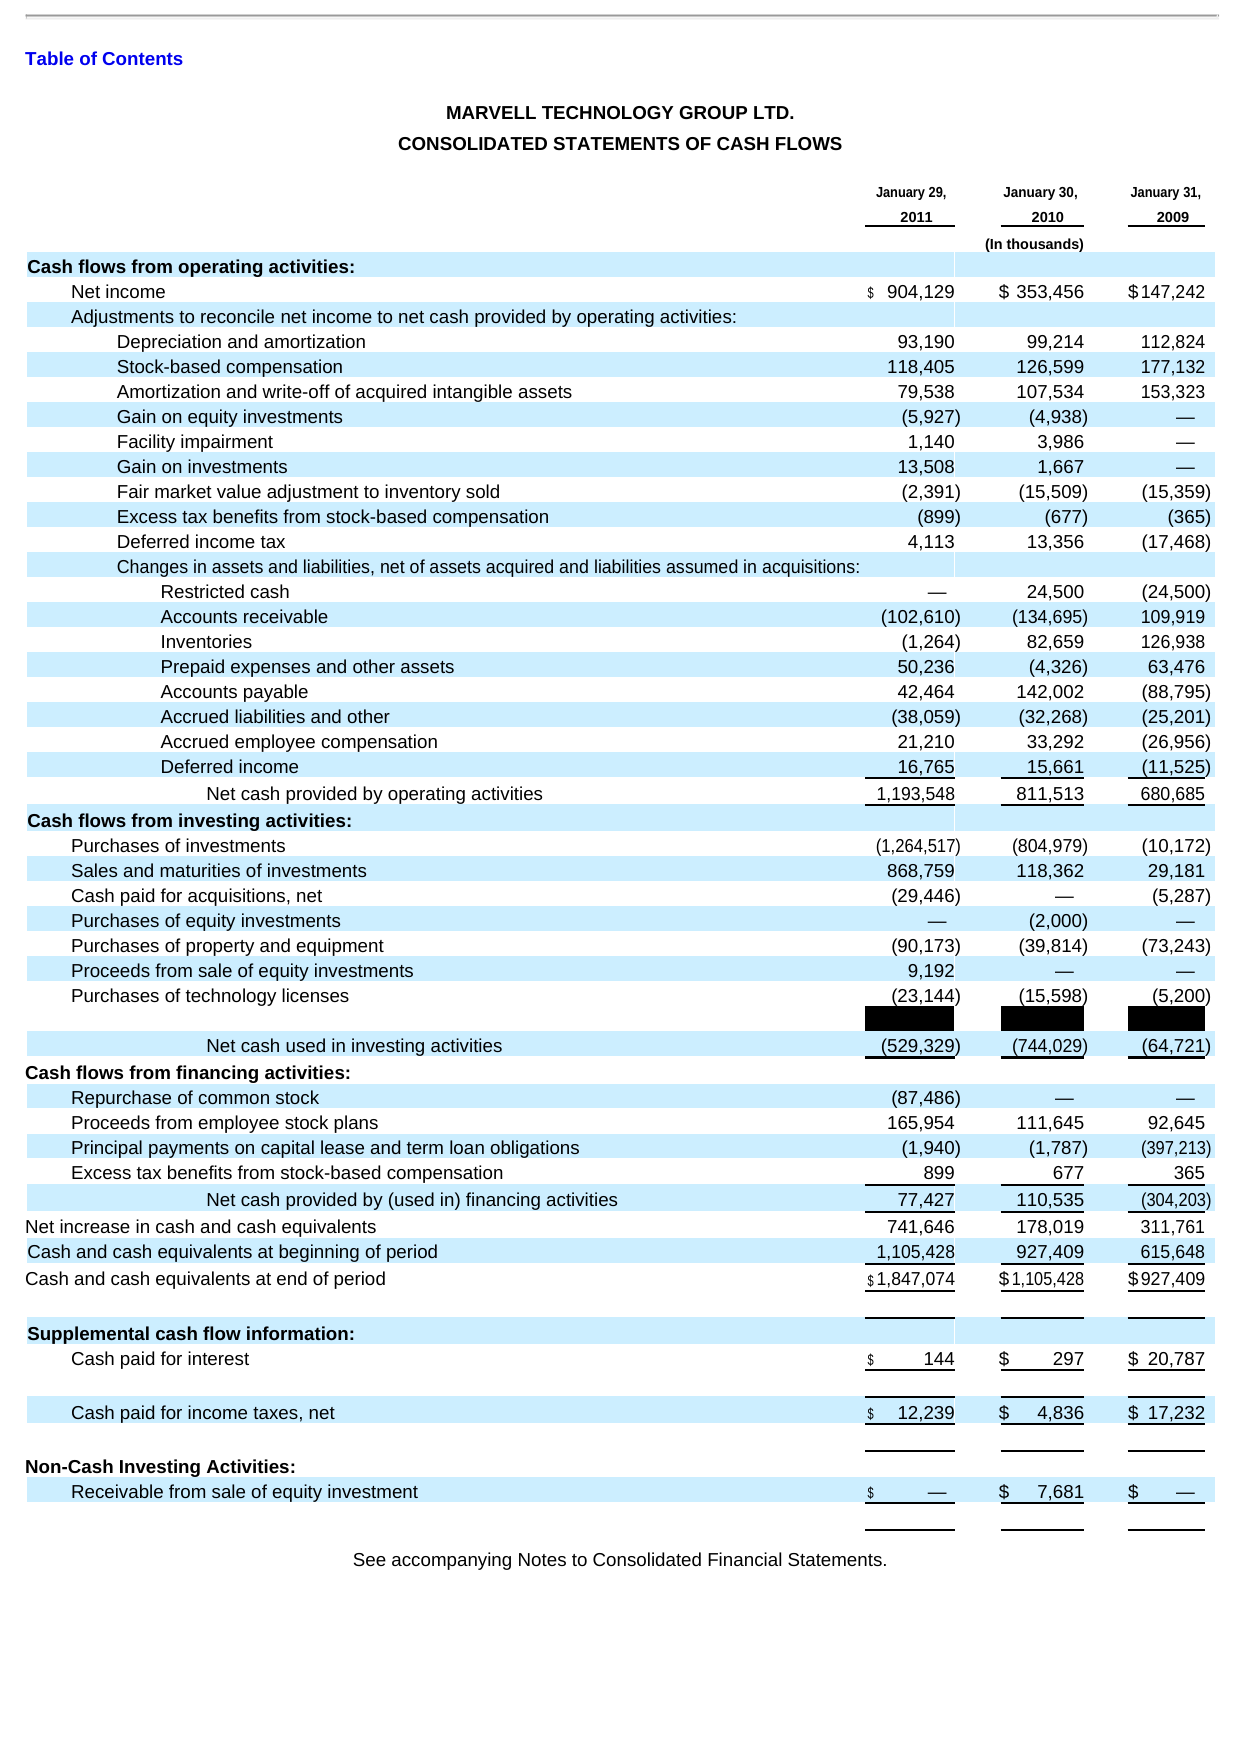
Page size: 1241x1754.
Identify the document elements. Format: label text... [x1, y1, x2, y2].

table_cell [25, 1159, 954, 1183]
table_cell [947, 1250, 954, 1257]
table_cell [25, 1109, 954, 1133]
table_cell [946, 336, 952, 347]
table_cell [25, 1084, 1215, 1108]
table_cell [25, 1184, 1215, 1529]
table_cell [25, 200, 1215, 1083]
text CONSOLIDATED STATEMENTS OF CASH FLOWS [25, 133, 1215, 154]
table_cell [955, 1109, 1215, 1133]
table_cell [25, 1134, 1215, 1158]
text MARVELL TECHNOLOGY GROUP LTD. [25, 102, 1215, 123]
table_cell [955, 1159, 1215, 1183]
text Table of Contents [25, 48, 1215, 69]
text See accompanying Notes to Consolidated Financial Statements. [25, 1549, 1215, 1570]
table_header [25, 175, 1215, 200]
picture [23, 14, 1220, 21]
